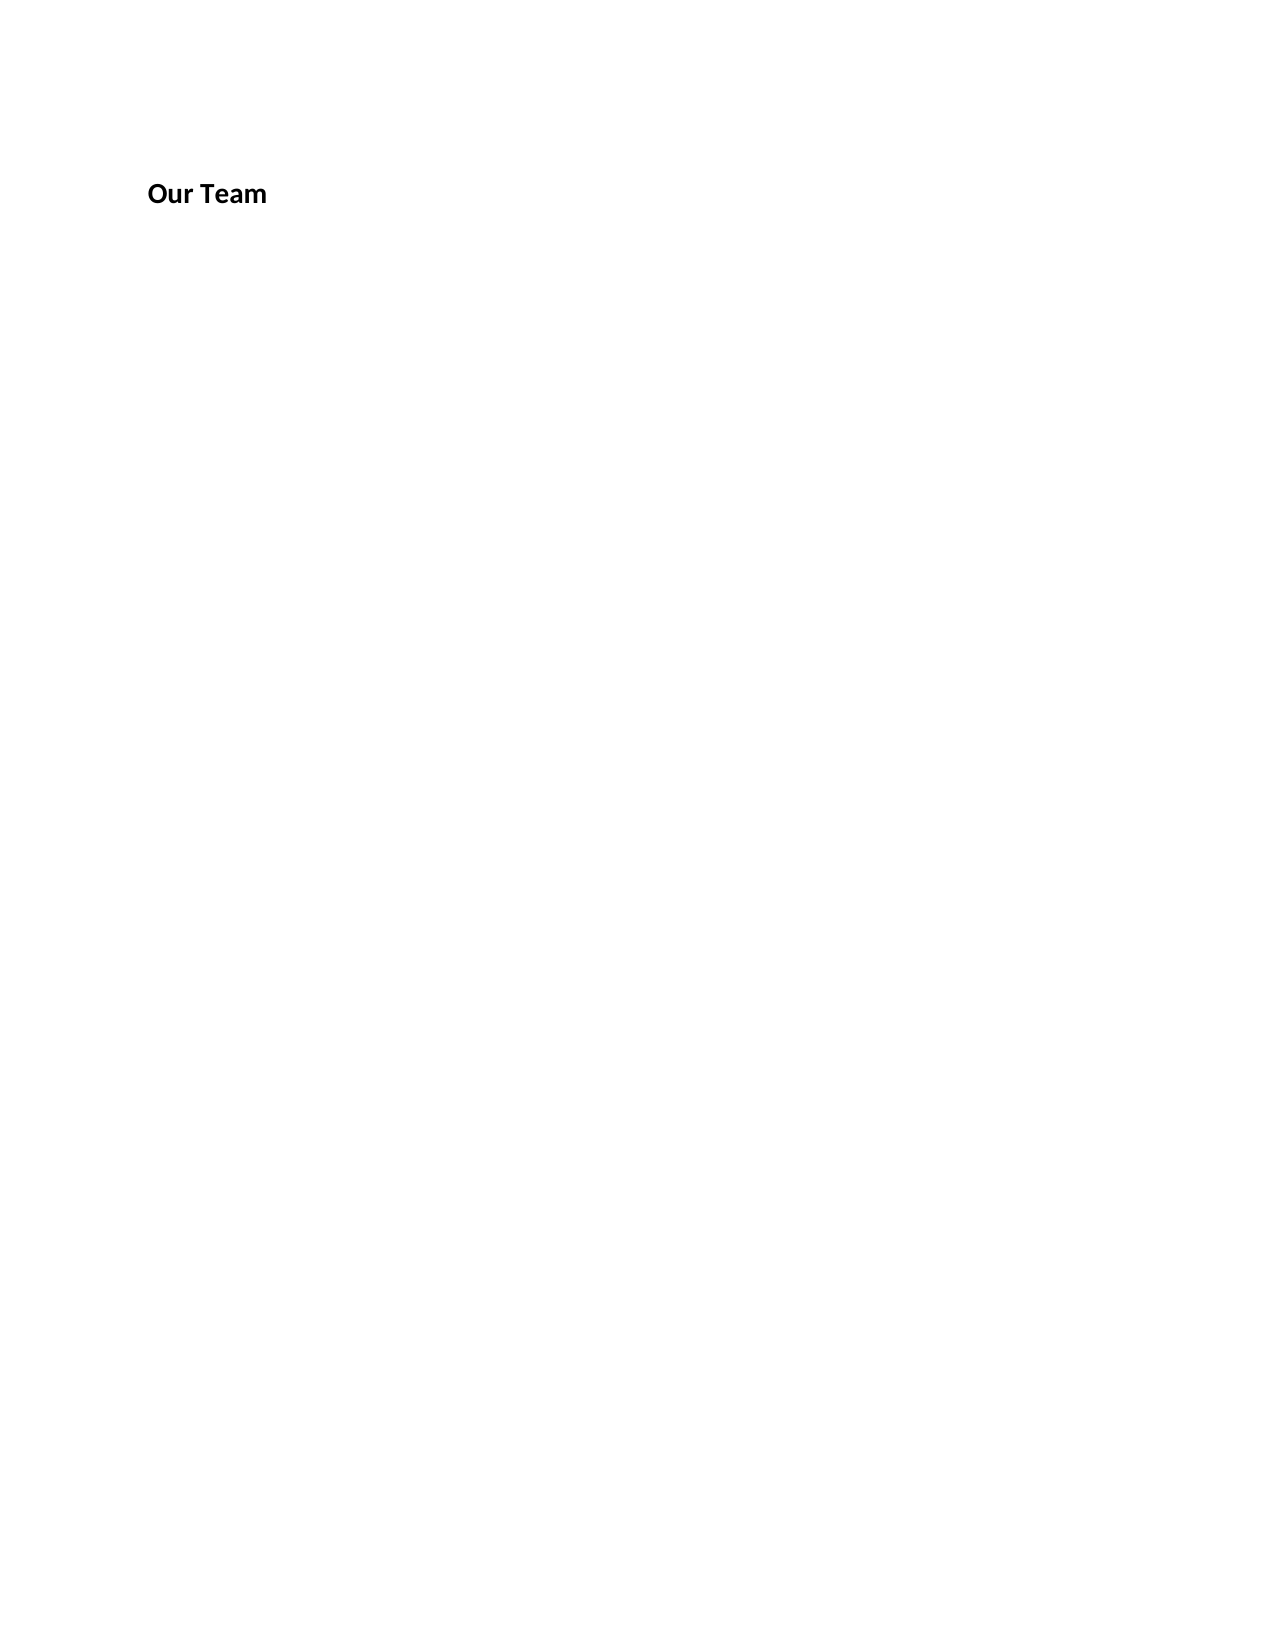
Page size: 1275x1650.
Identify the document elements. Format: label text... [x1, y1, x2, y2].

text Our Team [148, 176, 1127, 211]
